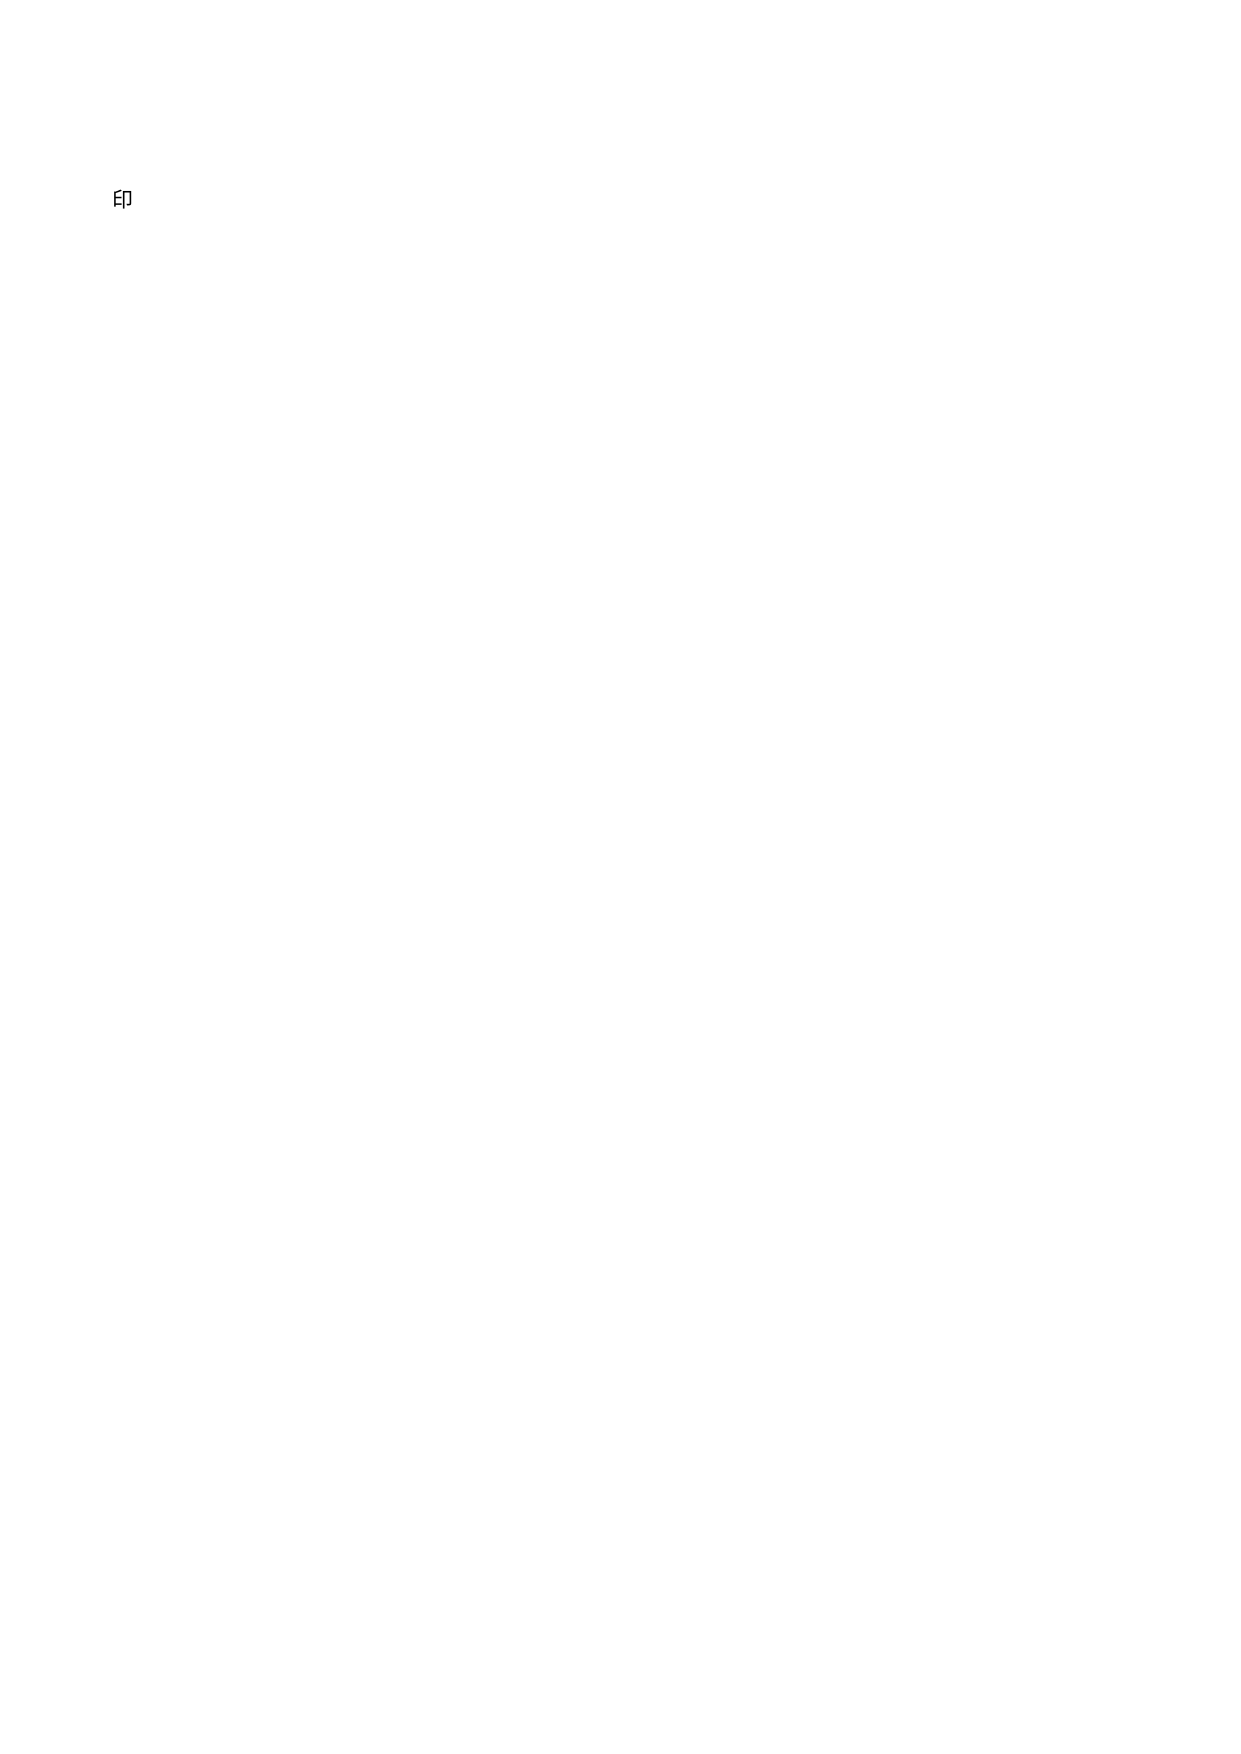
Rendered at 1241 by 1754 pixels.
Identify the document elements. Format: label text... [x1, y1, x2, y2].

text 代表者： 印 [112, 180, 1128, 218]
